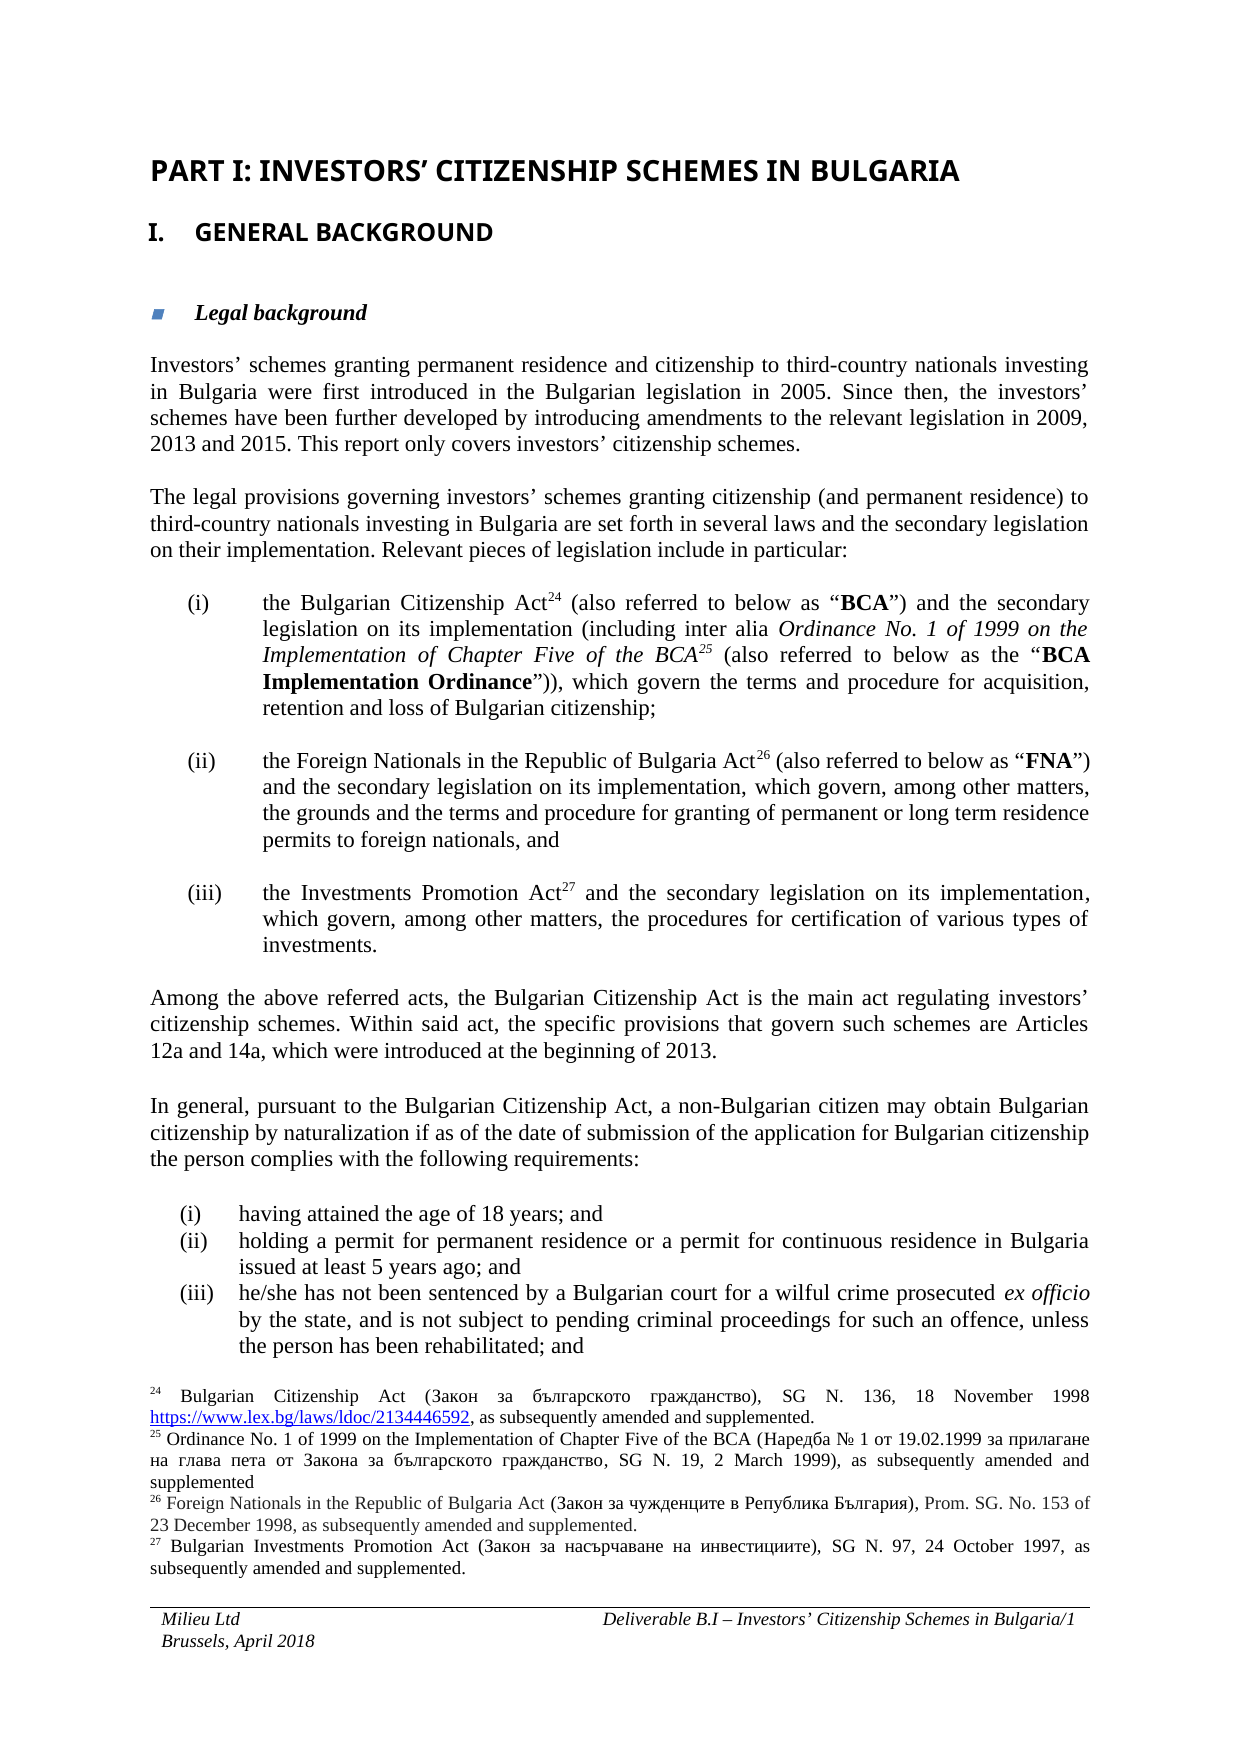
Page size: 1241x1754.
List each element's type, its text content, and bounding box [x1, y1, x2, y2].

list the Investments Promotion Act and the secondary legislation on its implementation, which govern, among other matters, the procedures for certification of various types of investments. [187, 878, 1090, 958]
text The legal provisions governing investors’ schemes granting citizenship (and permanent residence) to third-country nationals investing in Bulgaria are set forth in several laws and the secondary legislation on their implementation. Relevant pieces of legislation include in particular: [150, 483, 1090, 562]
list GENERAL BACKGROUND [165, 215, 1090, 249]
list the Bulgarian Citizenship Act (also referred to below as “BCA”) and the secondary legislation on its implementation (including inter alia Ordinance No. 1 of 1999 on the Implementation of Chapter Five of the BCA (also referred to below as the “BCA Implementation Ordinance”)), which govern the terms and procedure for acquisition, retention and loss of Bulgarian citizenship; [187, 589, 1090, 720]
list having attained the age of 18 years; and [179, 1200, 1090, 1227]
text Legal background [150, 299, 1090, 325]
text Investors’ schemes granting permanent residence and citizenship to third-country nationals investing in Bulgaria were first introduced in the Bulgarian legislation in 2005. Since then, the investors’ schemes have been further developed by introducing amendments to the relevant legislation in 2009, 2013 and 2015. This report only covers investors’ citizenship schemes. [150, 351, 1090, 457]
text Among the above referred acts, the Bulgarian Citizenship Act is the main act regulating investors’ citizenship schemes. Within said act, the specific provisions that govern such schemes are Articles 12a and 14a, which were introduced at the beginning of 2013. [150, 984, 1090, 1063]
list the Foreign Nationals in the Republic of Bulgaria Act (also referred to below as “FNA”) and the secondary legislation on its implementation, which govern, among other matters, the grounds and the terms and procedure for granting of permanent or long term residence permits to foreign nationals, and [187, 747, 1090, 852]
text PART I: INVESTORS’ CITIZENSHIP SCHEMES IN BULGARIA [150, 150, 1090, 190]
list holding a permit for permanent residence or a permit for continuous residence in Bulgaria issued at least 5 years ago; and [179, 1256, 1090, 1309]
text In general, pursuant to the Bulgarian Citizenship Act, a non-Bulgarian citizen may obtain Bulgarian citizenship by naturalization if as of the date of submission of the application for Bulgarian citizenship the person complies with the following requirements: [150, 1092, 1090, 1171]
